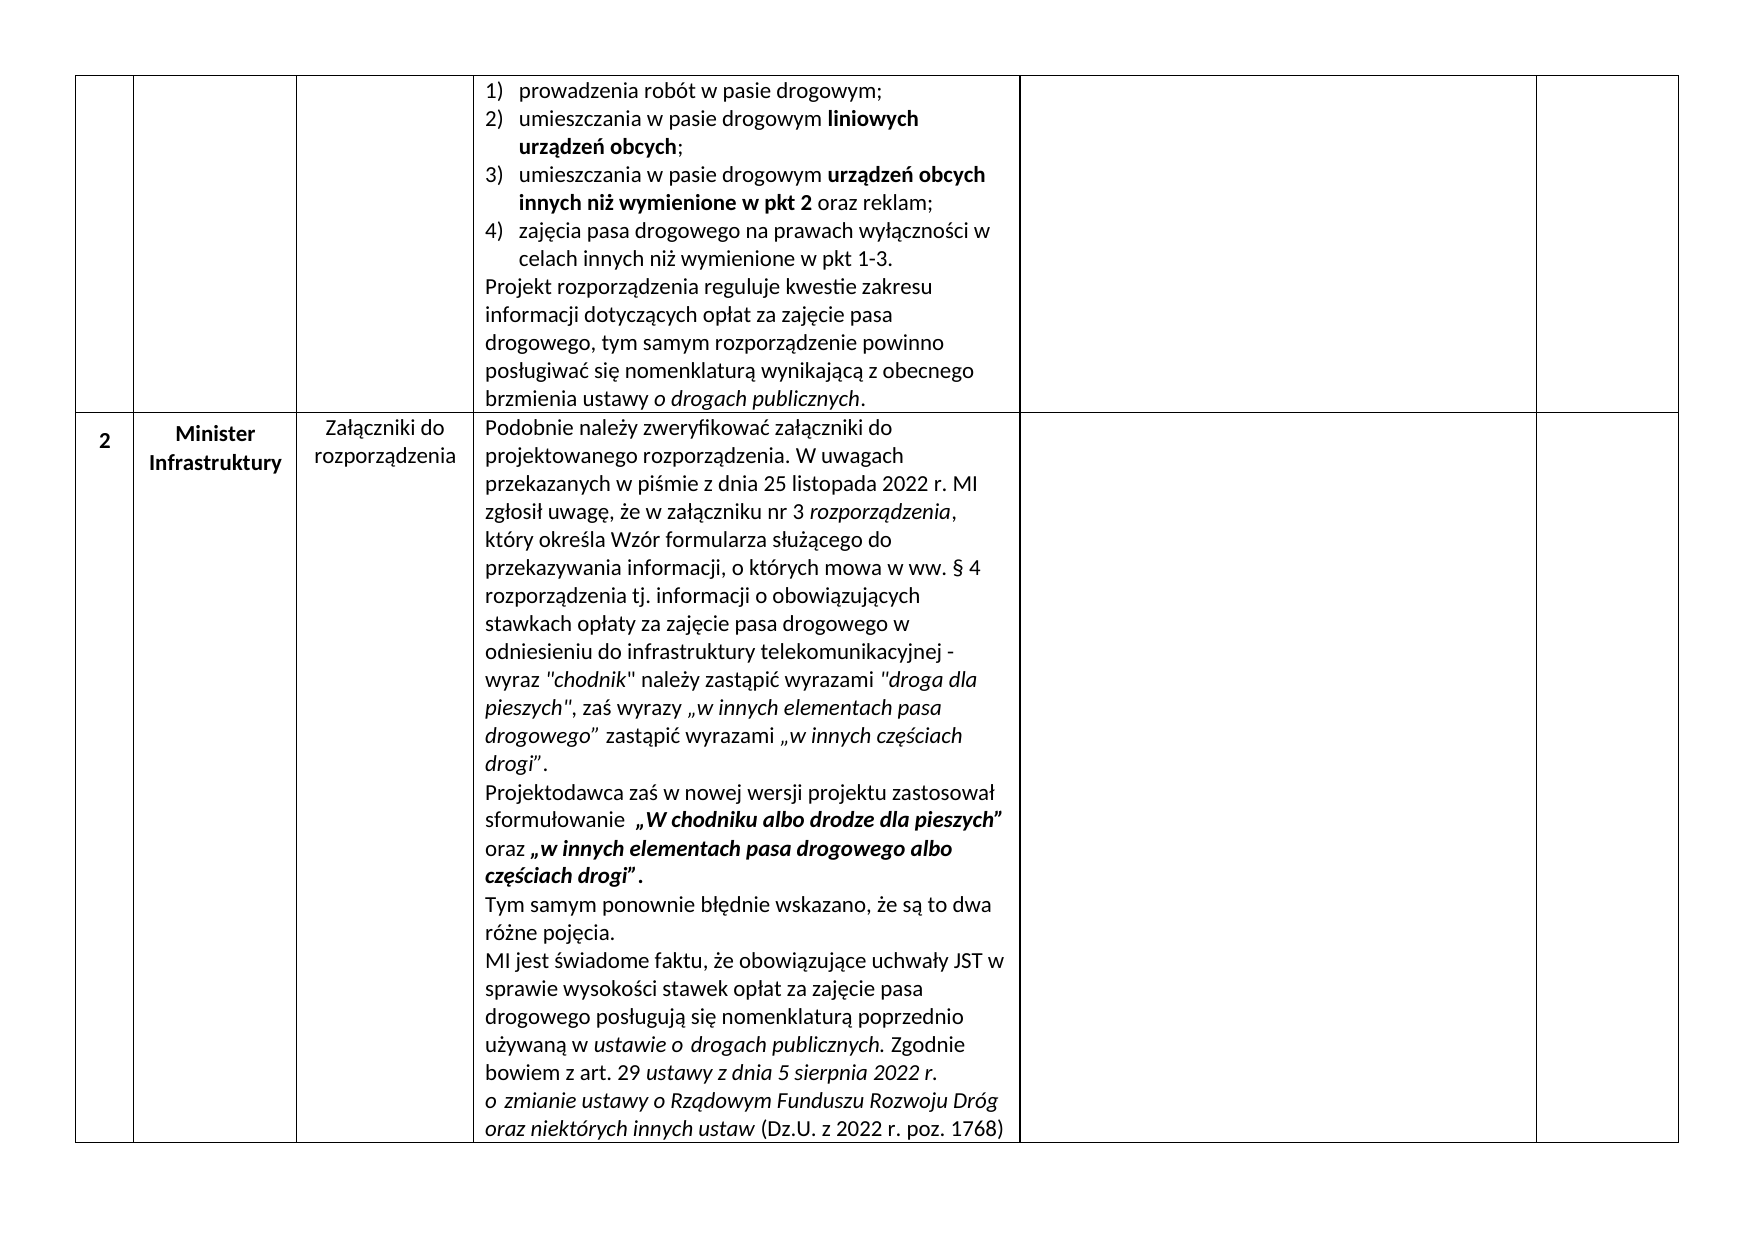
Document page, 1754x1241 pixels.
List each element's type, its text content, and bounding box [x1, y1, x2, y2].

table_cell [1537, 413, 1678, 1142]
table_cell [134, 413, 296, 1142]
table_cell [297, 76, 473, 412]
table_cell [474, 76, 1019, 412]
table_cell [134, 76, 296, 412]
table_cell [297, 413, 473, 1142]
table_cell 2 [76, 413, 133, 1142]
table_cell [1537, 76, 1678, 412]
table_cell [1021, 76, 1536, 412]
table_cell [474, 413, 1019, 1142]
table_cell [1021, 413, 1536, 1142]
table_cell 1 [76, 76, 133, 412]
